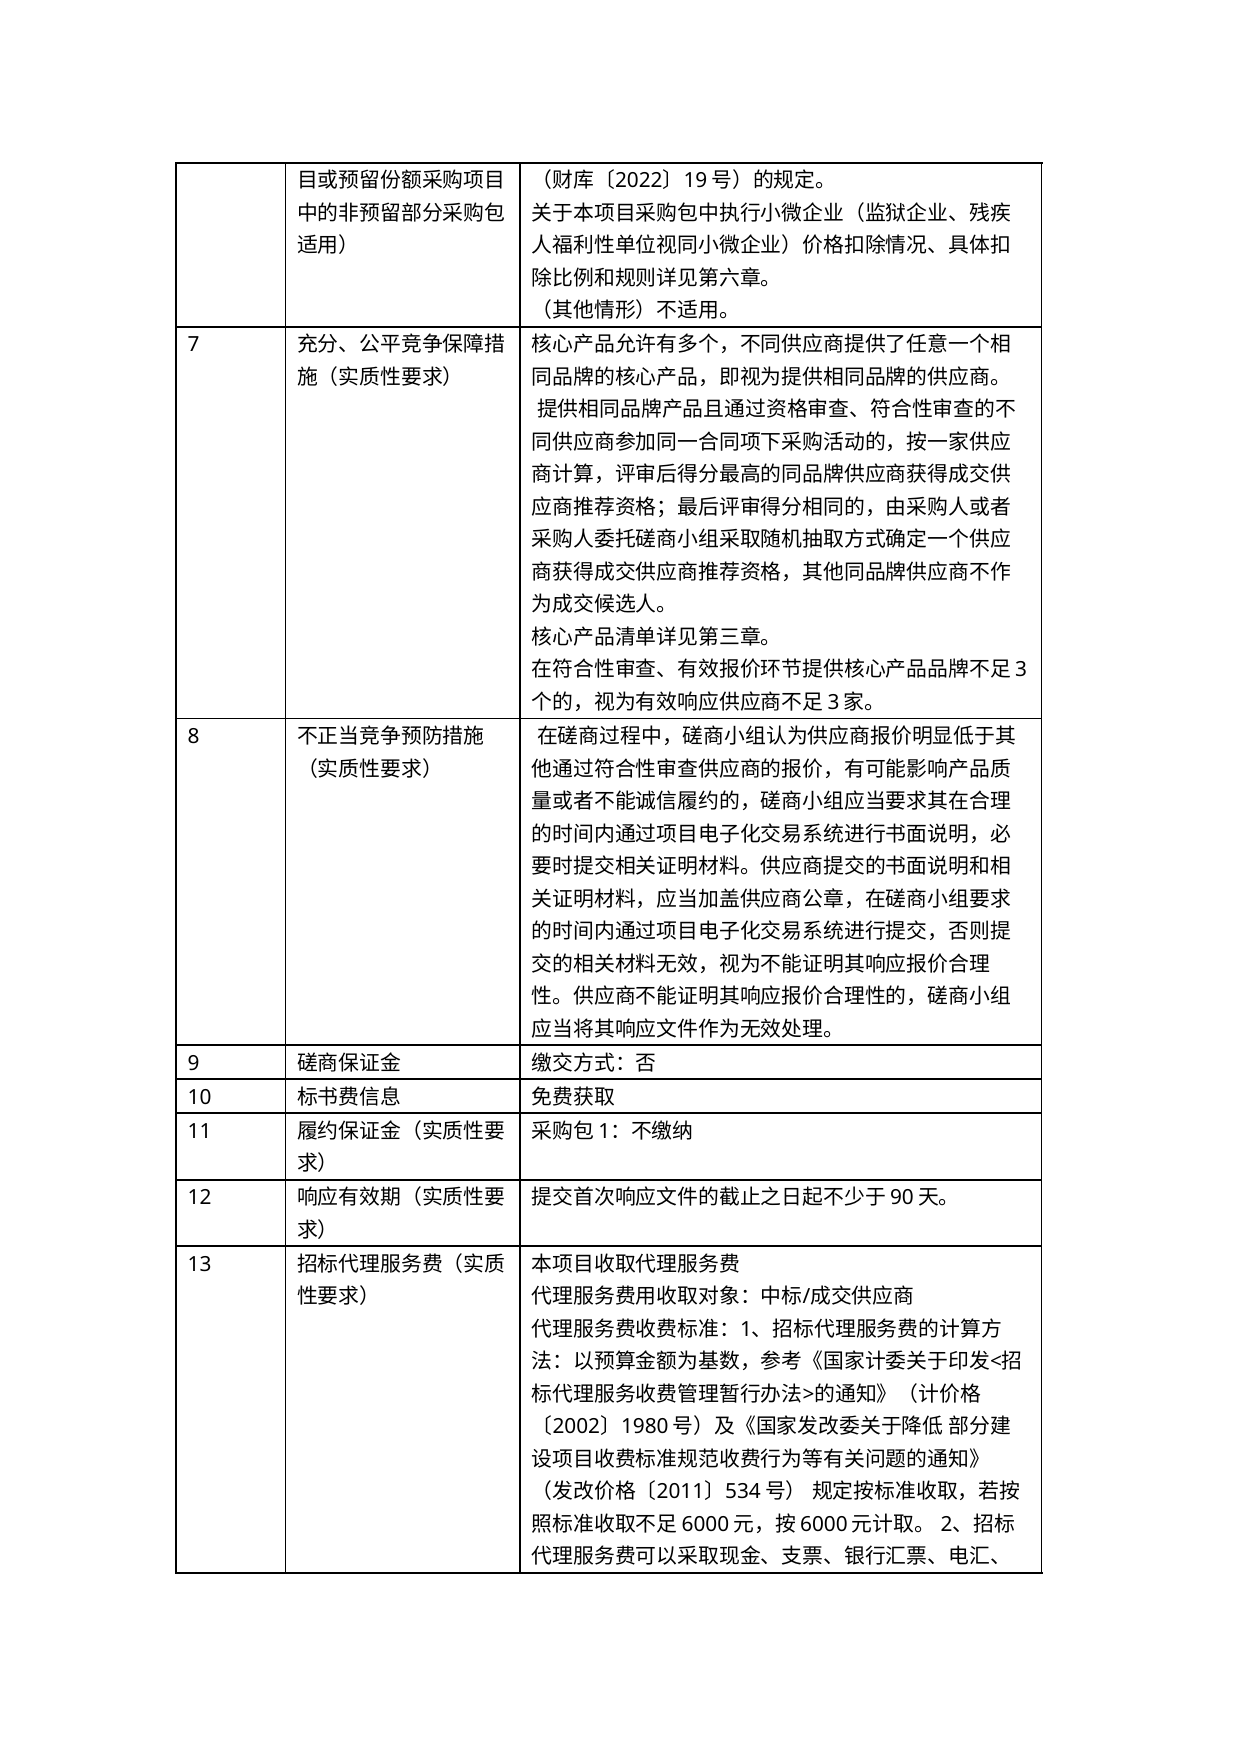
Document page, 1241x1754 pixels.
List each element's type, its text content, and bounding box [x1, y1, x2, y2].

table_cell 招标代理服务费（实质性要求） [286, 1247, 519, 1572]
table_cell 9 [177, 1046, 285, 1078]
table_cell 采购包1：不缴纳 [521, 1114, 1041, 1179]
table_cell 磋商保证金 [286, 1046, 519, 1078]
table_cell 8 [177, 719, 285, 1044]
table_cell 响应有效期（实质性要求） [286, 1181, 519, 1245]
table_cell 11 [177, 1114, 285, 1179]
table_cell 充分、公平竞争保障措施（实质性要求） [286, 328, 519, 718]
table_cell 7 [177, 328, 285, 718]
table_cell 缴交方式：否 [521, 1046, 1041, 1078]
table_cell 核心产品允许有多个，不同供应商提供了任意一个相同品牌的核心产品，即视为提供相同品牌的供应商。 提供相同品牌产品且通过资格审查、符合性审查的不同供应商参加同一合同项下采购活动的，按一家供应商计算，评审后得分最高的同品牌供应商获得成交供应商推荐资格；最后评审得分相同的，由采购人或者采购人委托磋商小组采取随机抽取方式确定一个供应商获得成交供应商推荐资格，其他同品牌供应商不作为成交候选人。 核心产品清单详见第三章。 在符合性审查、有效报价环节提供核心产品品牌不足3个的，视为有效响应供应商不足3家。 [521, 328, 1041, 718]
table_cell 履约保证金（实质性要求） [286, 1114, 519, 1179]
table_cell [286, 164, 519, 326]
table_cell 13 [177, 1247, 285, 1572]
table_cell 免费获取 [521, 1080, 1041, 1112]
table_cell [521, 1247, 1041, 1572]
table_cell 12 [177, 1181, 285, 1245]
table_cell 标书费信息 [286, 1080, 519, 1112]
table_cell 10 [177, 1080, 285, 1112]
table_cell 提交首次响应文件的截止之日起不少于90天。 [521, 1181, 1041, 1245]
table_cell 不正当竞争预防措施（实质性要求） [286, 719, 519, 1044]
table_cell 6 [177, 164, 285, 326]
table_cell 在磋商过程中，磋商小组认为供应商报价明显低于其他通过符合性审查供应商的报价，有可能影响产品质量或者不能诚信履约的，磋商小组应当要求其在合理的时间内通过项目电子化交易系统进行书面说明，必要时提交相关证明材料。供应商提交的书面说明和相关证明材料，应当加盖供应商公章，在磋商小组要求的时间内通过项目电子化交易系统进行提交，否则提交的相关材料无效，视为不能证明其响应报价合理性。供应商不能证明其响应报价合理性的，磋商小组应当将其响应文件作为无效处理。 [521, 719, 1041, 1044]
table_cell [521, 164, 1041, 326]
